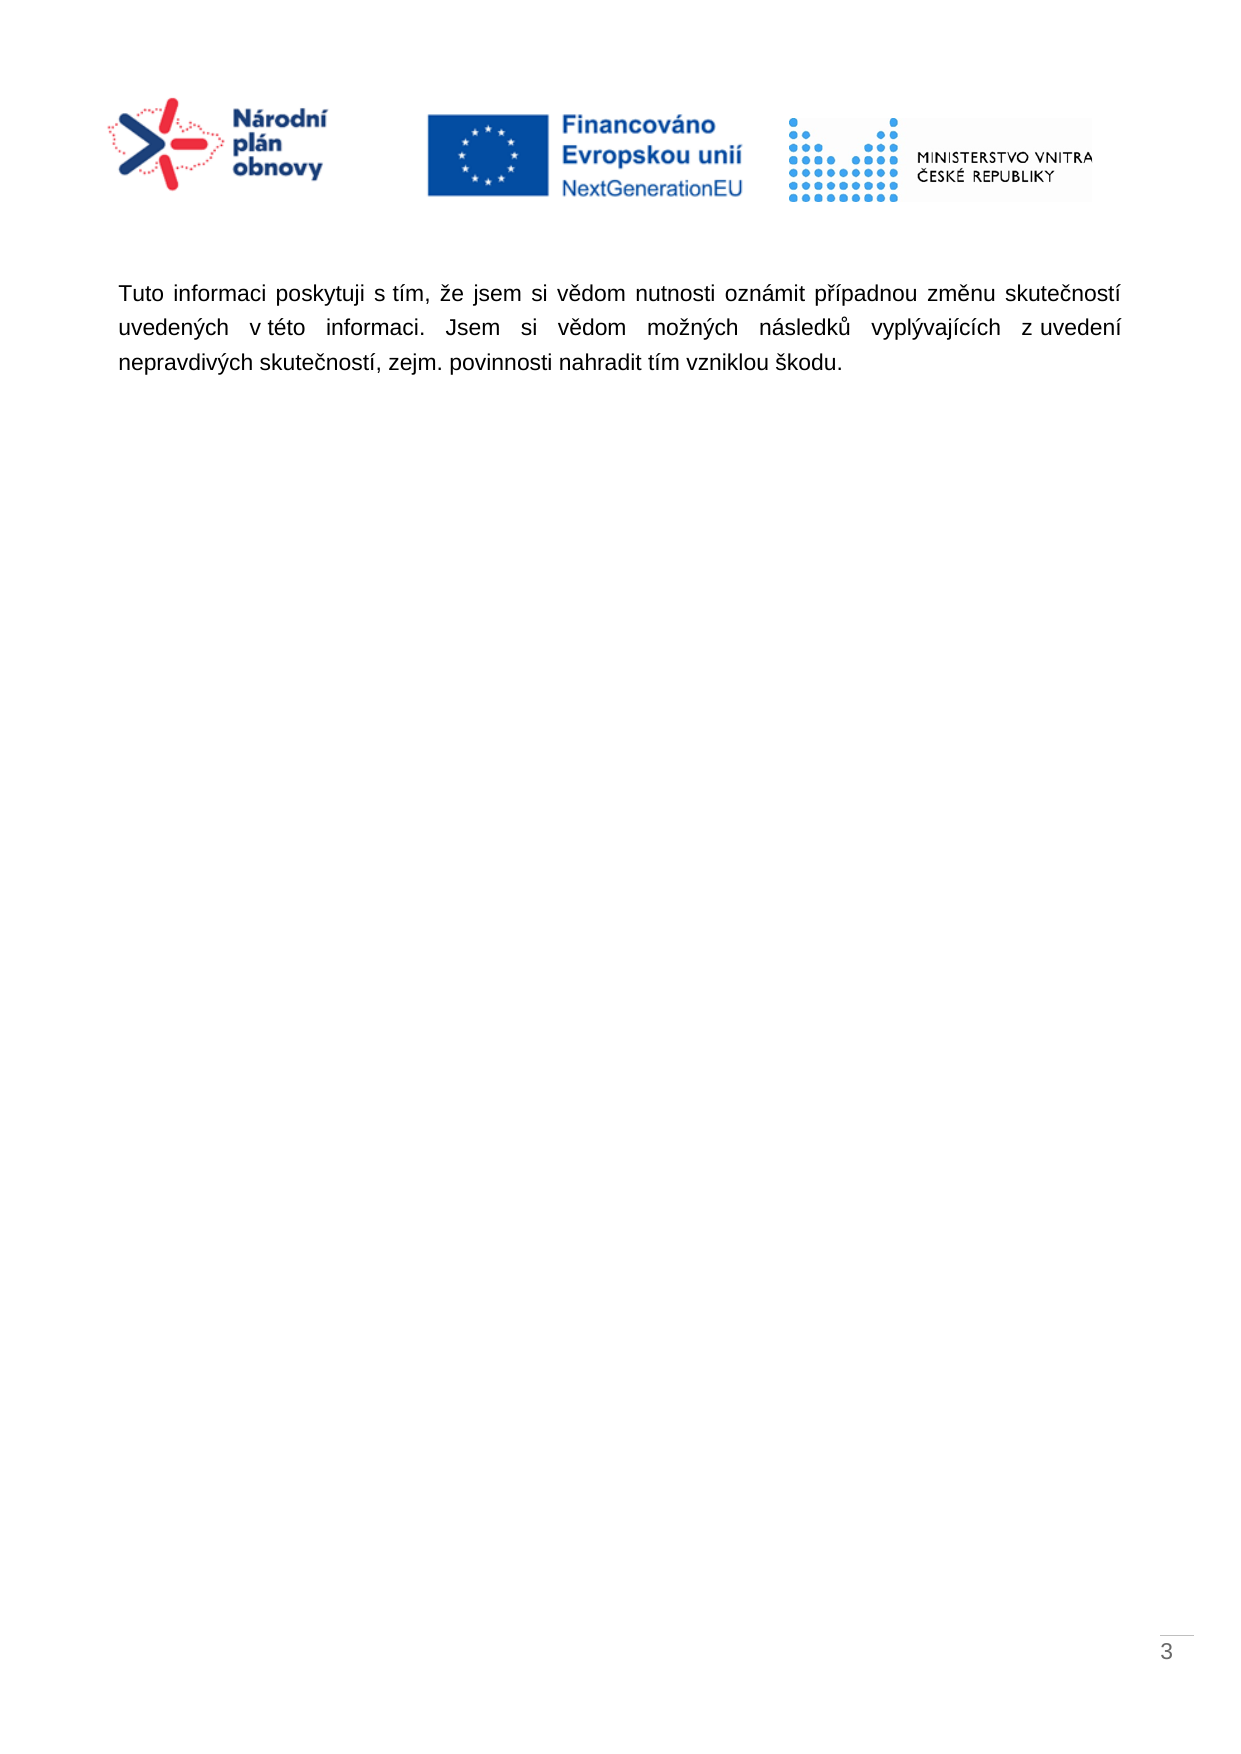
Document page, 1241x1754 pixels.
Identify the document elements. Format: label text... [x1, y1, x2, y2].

picture [789, 118, 1093, 202]
text Tuto informaci poskytuji s tím, že jsem si vědom nutnosti oznámit případnou změnu skutečností uvedených v této informaci. Jsem si vědom možných následků vyplývajících z uvedení nepravdivých skutečností, zejm. povinnosti nahradit tím vzniklou škodu. [118, 280, 1122, 375]
picture [417, 108, 764, 202]
picture [95, 88, 348, 202]
